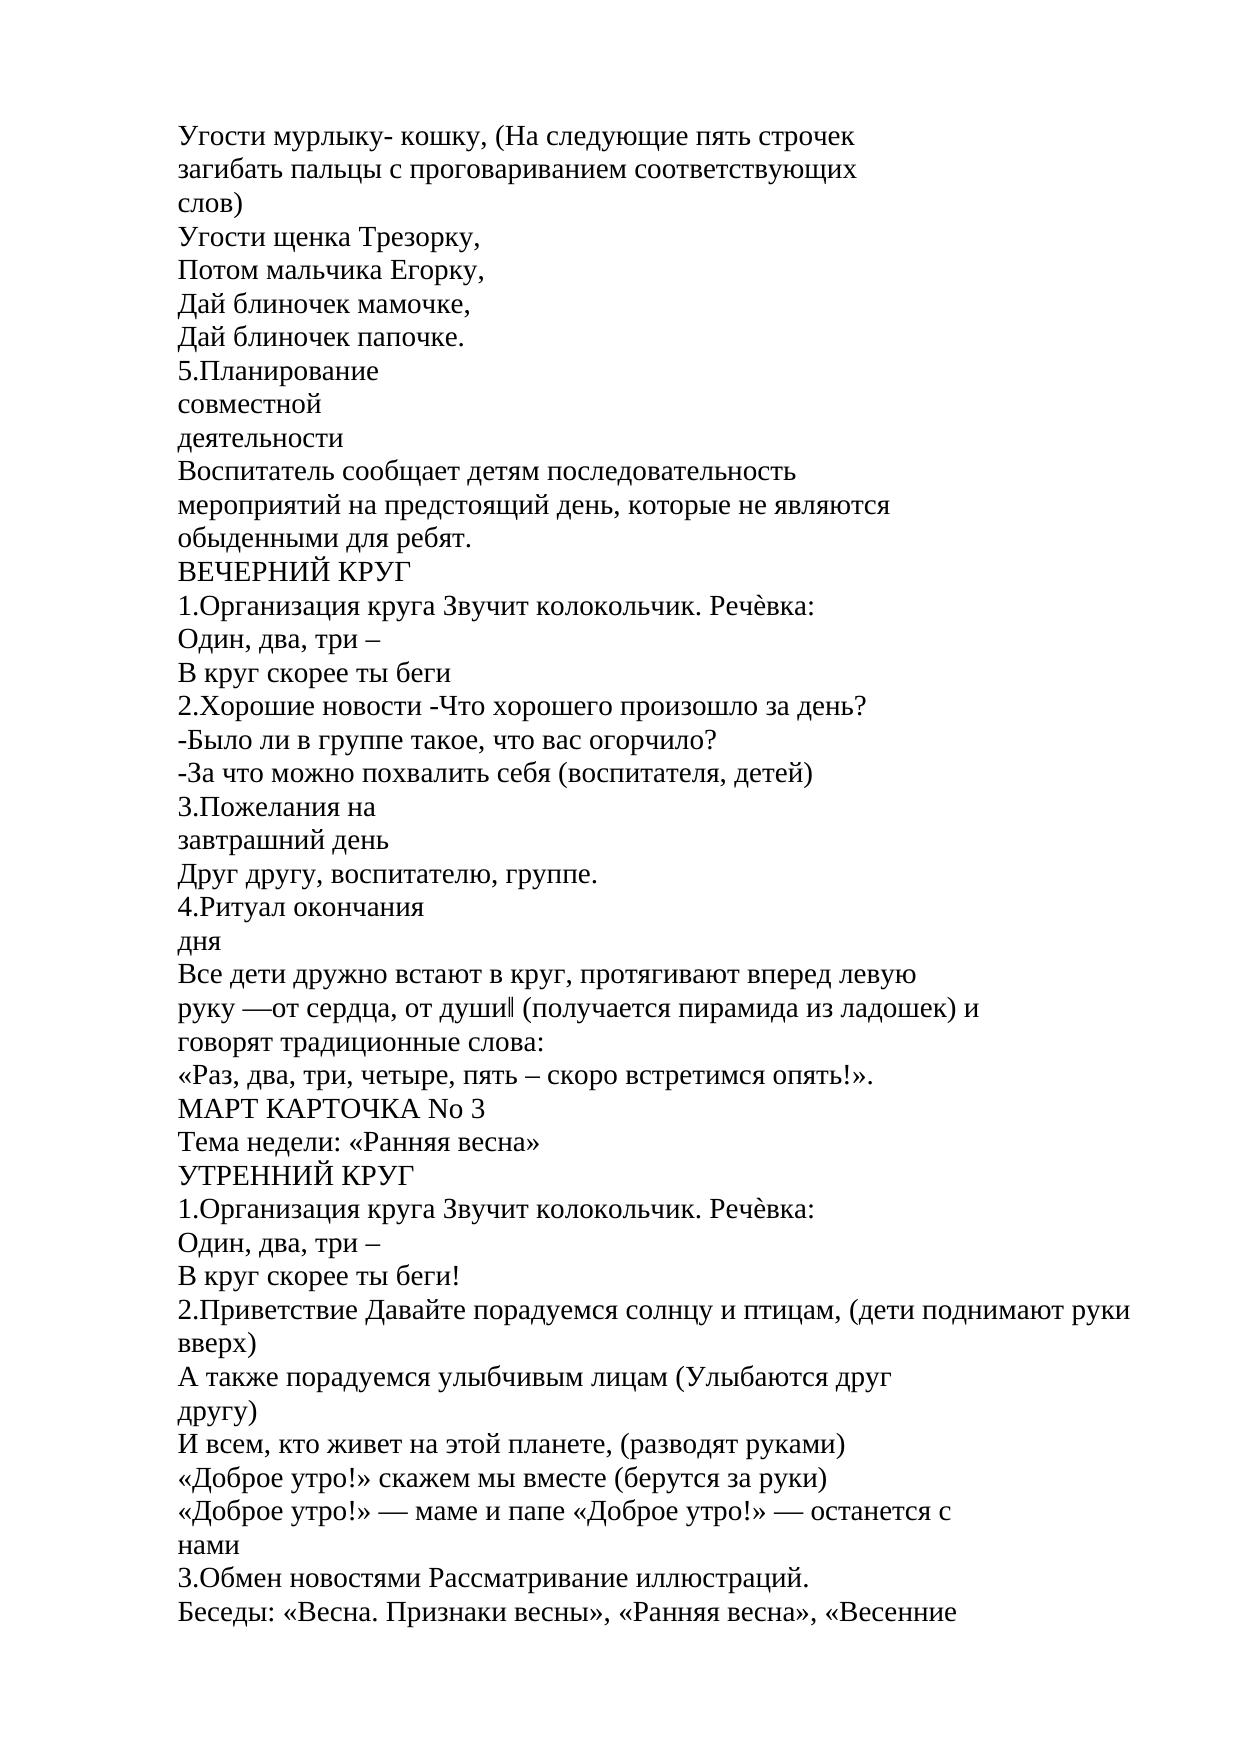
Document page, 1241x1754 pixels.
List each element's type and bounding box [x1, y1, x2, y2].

text [177, 118, 1152, 1627]
